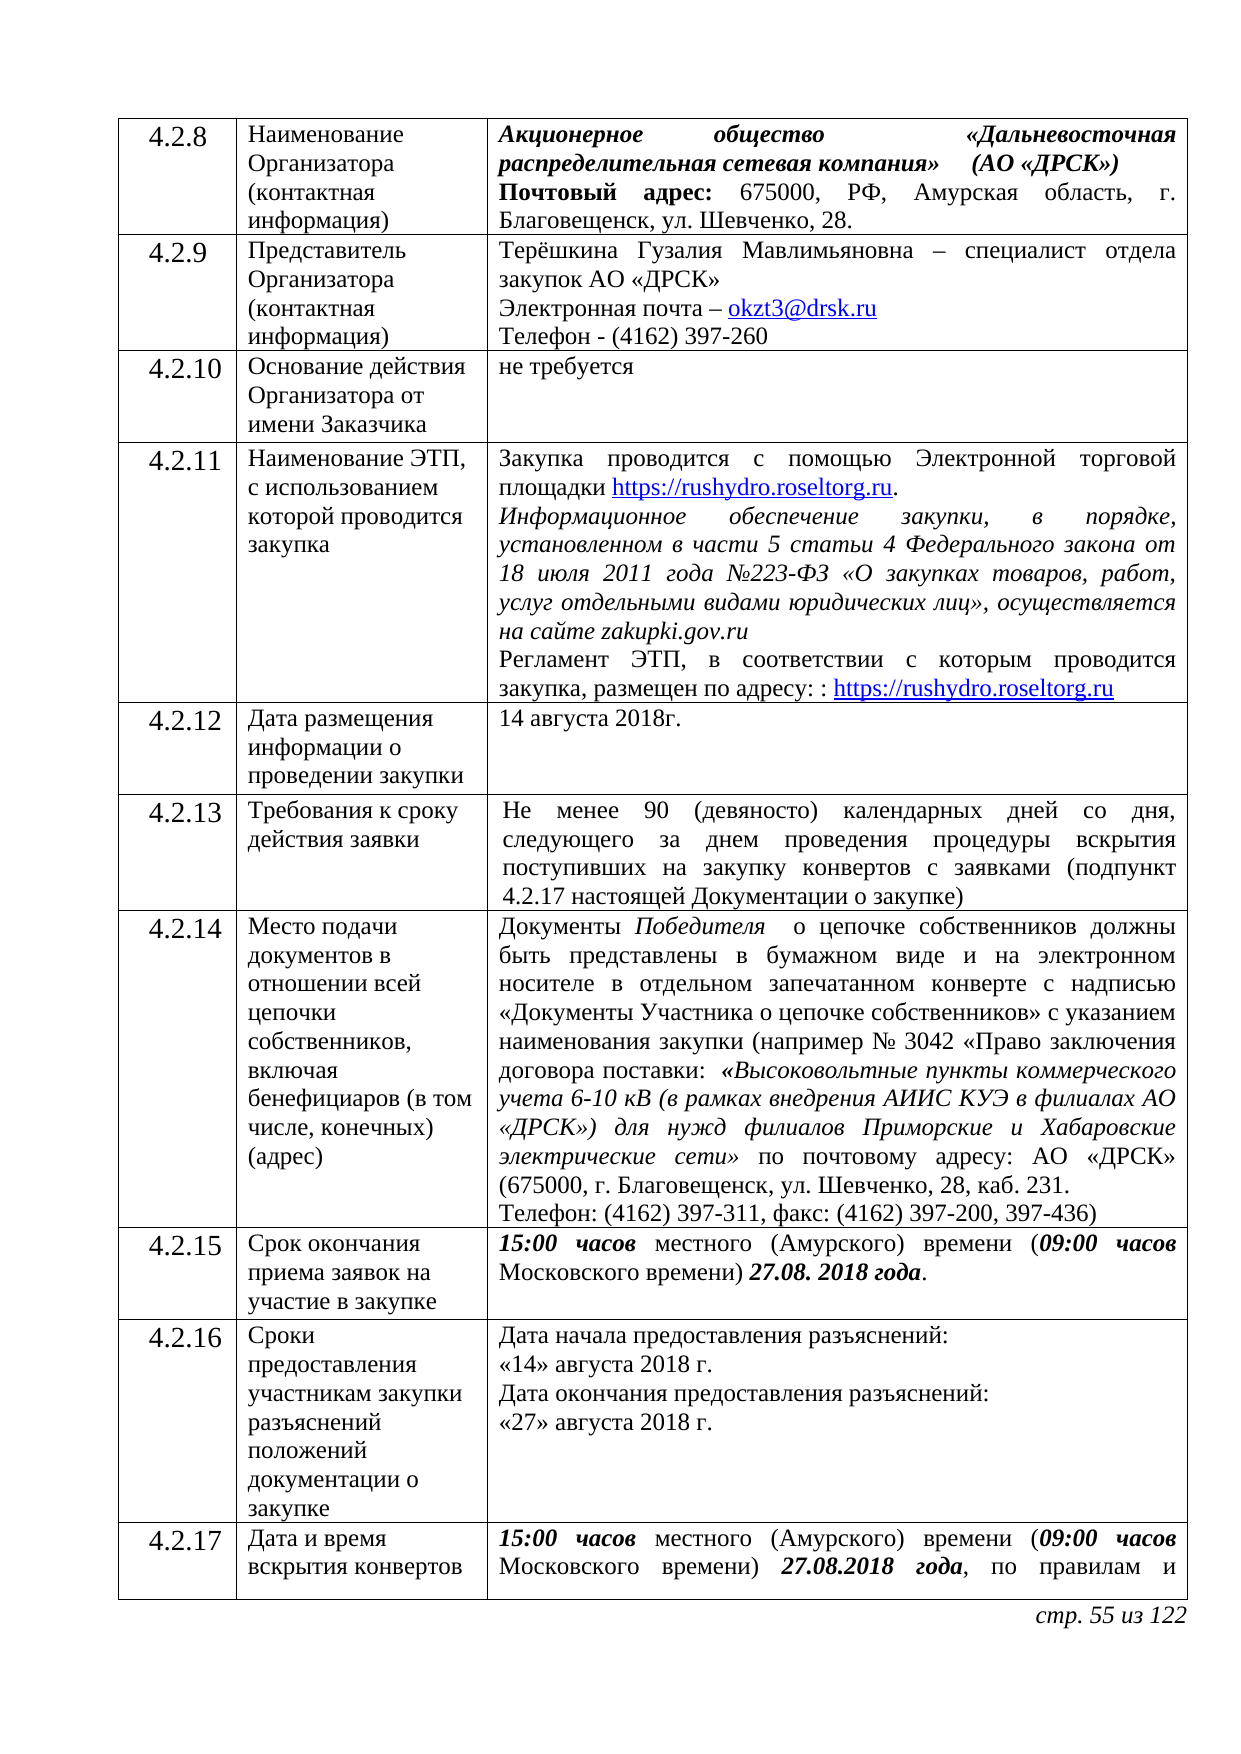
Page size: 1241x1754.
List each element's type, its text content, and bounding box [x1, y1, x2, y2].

table_cell Закупка проводится с помощью Электронной торговой площадки https://rushydro.roseltorg.ru. Информационное обеспечение закупки, в порядке, установленном в части 5 статьи 4 Федерального закона от 18 июля 2011 года №223-ФЗ «О закупках товаров, работ, услуг отдельными видами юридических лиц», осуществляется на сайте zakupki.gov.ru Регламент ЭТП, в соответствии с которым проводится закупка, размещен по адресу: : https://rushydro.roseltorg.ru [488, 443, 1187, 702]
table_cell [488, 119, 1187, 234]
table_cell Дата размещения информации о проведении закупки [237, 703, 487, 794]
table_cell [119, 443, 236, 702]
table_cell [119, 911, 236, 1227]
table_cell [119, 119, 236, 234]
table_cell Срок окончания приема заявок на участие в закупке [237, 1228, 487, 1319]
table_cell [119, 351, 236, 442]
table_cell Дата начала предоставления разъяснений: «14» августа 2018 г. Дата окончания предоставления разъяснений: «27» августа 2018 г. [488, 1320, 1187, 1522]
table_cell Терёшкина Гузалия Мавлимьяновна – специалист отдела закупок АО «ДРСК» Электронная почта – okzt3@drsk.ru Телефон - (4162) 397-260 [488, 235, 1187, 350]
table_cell [119, 1523, 236, 1599]
table_cell 14 августа 2018г. [488, 703, 1187, 794]
table_cell Наименование ЭТП, с использованием которой проводится закупка [237, 443, 487, 702]
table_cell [237, 1523, 487, 1599]
table_cell Наименование Организатора (контактная информация) [237, 119, 487, 234]
table_cell [119, 235, 236, 350]
table_cell [119, 703, 236, 794]
table_cell Документы Победителя о цепочке собственников должны быть представлены в бумажном виде и на электронном носителе в отдельном запечатанном конверте с надписью «Документы Участника о цепочке собственников» с указанием наименования закупки (например № 3042 «Право заключения договора поставки: «Высоковольтные пункты коммерческого учета 6-10 кВ (в рамках внедрения АИИС КУЭ в филиалах АО «ДРСК») для нужд филиалов Приморские и Хабаровские электрические сети» по почтовому адресу: АО «ДРСК» (675000, г. Благовещенск, ул. Шевченко, 28, каб. 231. Телефон: (4162) 397-311, факс: (4162) 397-200, 397-436) [488, 911, 1187, 1227]
table_cell Сроки предоставления участникам закупки разъяснений положений документации о закупке [237, 1320, 487, 1522]
table_cell Требования к сроку действия заявки [237, 795, 487, 910]
table_cell не требуется [488, 351, 1187, 442]
table_cell Представитель Организатора (контактная информация) [237, 235, 487, 350]
table_cell Основание действия Организатора от имени Заказчика [237, 351, 487, 442]
table_cell [119, 1228, 236, 1319]
table_cell [119, 795, 236, 910]
table_cell Место подачи документов в отношении всей цепочки собственников, включая бенефициаров (в том числе, конечных) (адрес) [237, 911, 487, 1227]
table_cell 15:00 часов местного (Амурского) времени (09емьсот пятьдесят пять тысяч четырестадвести:00 часов Московского времени) 27.08. 2018 года. [488, 1228, 1187, 1319]
table_cell Не менее 90 (девяносто) календарных дней со дня, следующего за днем проведения процедуры вскрытия поступивших на закупку конвертов с заявками (подпункт 4.2.17 настоящей Документации о закупке) [488, 795, 1187, 910]
table_cell [119, 1320, 236, 1522]
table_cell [488, 1523, 1187, 1599]
